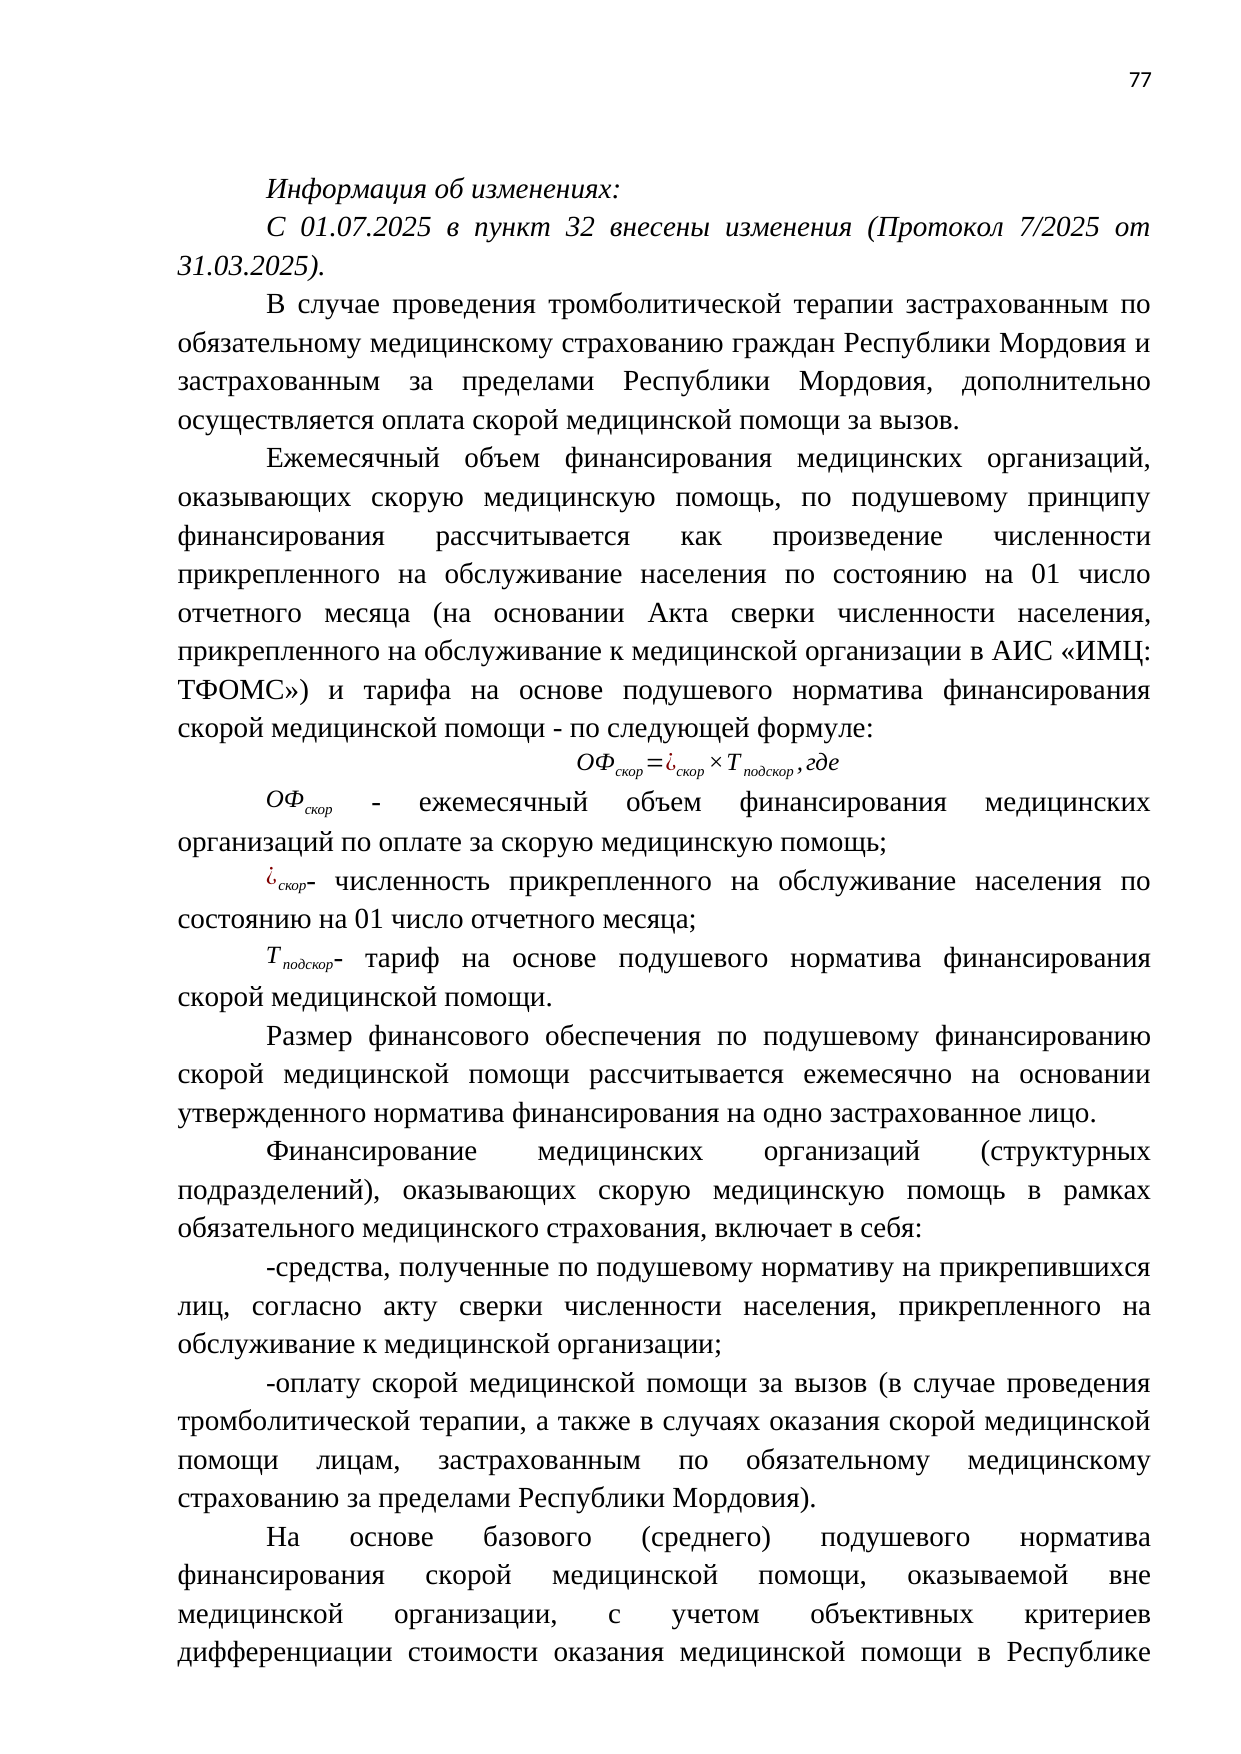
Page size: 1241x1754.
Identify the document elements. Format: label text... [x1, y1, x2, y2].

text - ежемесячный объем финансирования медицинских организаций по оплате за скорую медицинскую помощь; [177, 784, 1152, 858]
text Финансирование медицинских организаций (структурных подразделений), оказывающих скорую медицинскую помощь в рамках обязательного медицинского страхования, включает в себя: [177, 1133, 1152, 1244]
text -оплату скорой медицинской помощи за вызов (в случае проведения тромболитической терапии, а также в случаях оказания скорой медицинской помощи лицам, застрахованным по обязательному медицинскому страхованию за пределами Республики Мордовия). [177, 1365, 1152, 1514]
text Размер финансового обеспечения по подушевому финансированию скорой медицинской помощи рассчитывается ежемесячно на основании утвержденного норматива финансирования на одно застрахованное лицо. [177, 1018, 1152, 1128]
title Информация об изменениях: [177, 171, 1152, 204]
title С 01.07.2025 в пункт 32 внесены изменения (Протокол 7/2025 от 31.03.2025). [177, 209, 1152, 281]
text Ежемесячный объем финансирования медицинских организаций, оказывающих скорую медицинскую помощь, по подушевому принципу финансирования рассчитывается как произведение численности прикрепленного на обслуживание населения по состоянию на 01 число отчетного месяца (на основании Акта сверки численности населения, прикрепленного на обслуживание к медицинской организации в АИС «ИМЦ: ТФОМС») и тарифа на основе подушевого норматива финансирования скорой медицинской помощи - по следующей формуле: [177, 441, 1152, 744]
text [177, 1519, 1152, 1668]
text -средства, полученные по подушевому нормативу на прикрепившихся лиц, согласно акту сверки численности населения, прикрепленного на обслуживание к медицинской организации; [177, 1249, 1152, 1360]
text В случае проведения тромболитической терапии застрахованным по обязательному медицинскому страхованию граждан Республики Мордовия и застрахованным за пределами Республики Мордовия, дополнительно осуществляется оплата скорой медицинской помощи за вызов. [177, 286, 1152, 436]
text - численность прикрепленного на обслуживание населения по состоянию на 01 число отчетного месяца; [177, 863, 1152, 935]
text - тариф на основе подушевого норматива финансирования скорой медицинской помощи. [177, 940, 1152, 1013]
